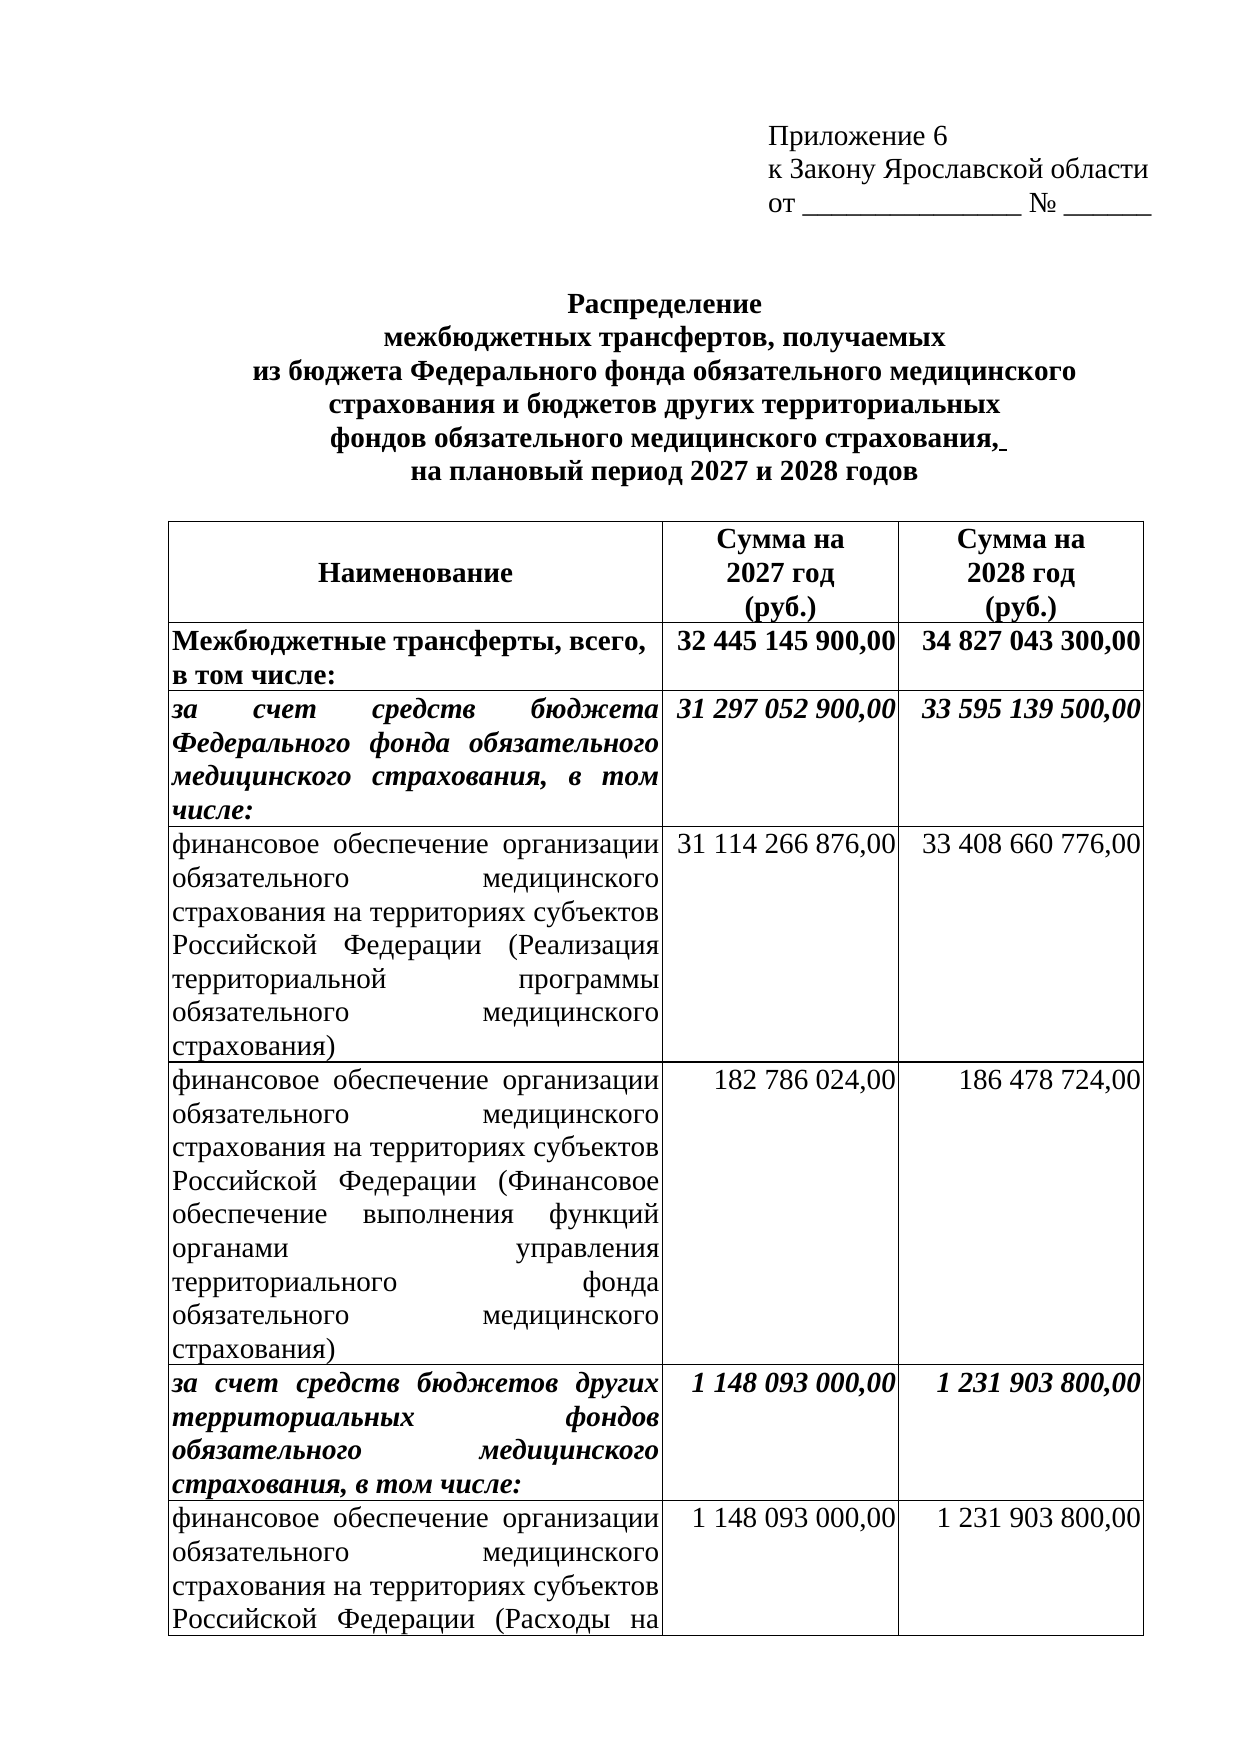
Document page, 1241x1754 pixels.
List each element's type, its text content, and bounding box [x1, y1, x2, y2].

table_cell 1 231 903 800,00 [899, 1365, 1143, 1499]
table_cell 32 445 145 900,00 [663, 623, 898, 690]
table_cell 31 114 266 876,00 [663, 827, 898, 1061]
table_cell 34 827 043 300,00 [899, 623, 1143, 690]
table_cell за счет средств бюджета Федерального фонда обязательного медицинского страхования, в том числе: [169, 691, 662, 826]
text на плановый период 2027 и 2028 годов [177, 453, 1152, 487]
table_cell 186 478 724,00 [899, 1063, 1143, 1364]
table_cell 1 148 093 000,00 [663, 1501, 898, 1635]
table_cell финансовое обеспечение организации обязательного медицинского страхования на территориях субъектов Российской Федерации (Реализация территориальной программы обязательного медицинского страхования) [169, 827, 662, 1061]
table_cell 182 786 024,00 [663, 1063, 898, 1364]
table_header Сумма на 2027 год (руб.) [663, 522, 898, 622]
text к Закону Ярославской области [768, 152, 1152, 185]
table_cell 33 408 660 776,00 [899, 827, 1143, 1061]
table_cell 33 595 139 500,00 [899, 691, 1143, 826]
table_cell финансовое обеспечение организации обязательного медицинского страхования на территориях субъектов Российской Федерации (Финансовое обеспечение выполнения функций органами управления территориального фонда обязательного медицинского страхования) [169, 1063, 662, 1364]
table_header Наименование [169, 522, 662, 622]
table_cell 31 297 052 900,00 [663, 691, 898, 826]
text из бюджета Федерального фонда обязательного медицинского [177, 353, 1152, 386]
table_cell 1 231 903 800,00 [899, 1501, 1143, 1635]
text межбюджетных трансфертов, получаемых [177, 319, 1152, 353]
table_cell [169, 1501, 662, 1635]
text от _______________ № ______ [768, 185, 1152, 219]
text Приложение 6 [768, 118, 1152, 152]
table_cell Межбюджетные трансферты, всего, в том числе: [169, 623, 662, 690]
table_cell 1 148 093 000,00 [663, 1365, 898, 1499]
text фондов обязательного медицинского страхования, [177, 420, 1152, 453]
table_cell за счет средств бюджетов других территориальных фондов обязательного медицинского страхования, в том числе: [169, 1365, 662, 1499]
text Распределение [177, 286, 1152, 319]
table_header Сумма на 2028 год (руб.) [899, 522, 1143, 622]
text страхования и бюджетов других территориальных [177, 386, 1152, 420]
